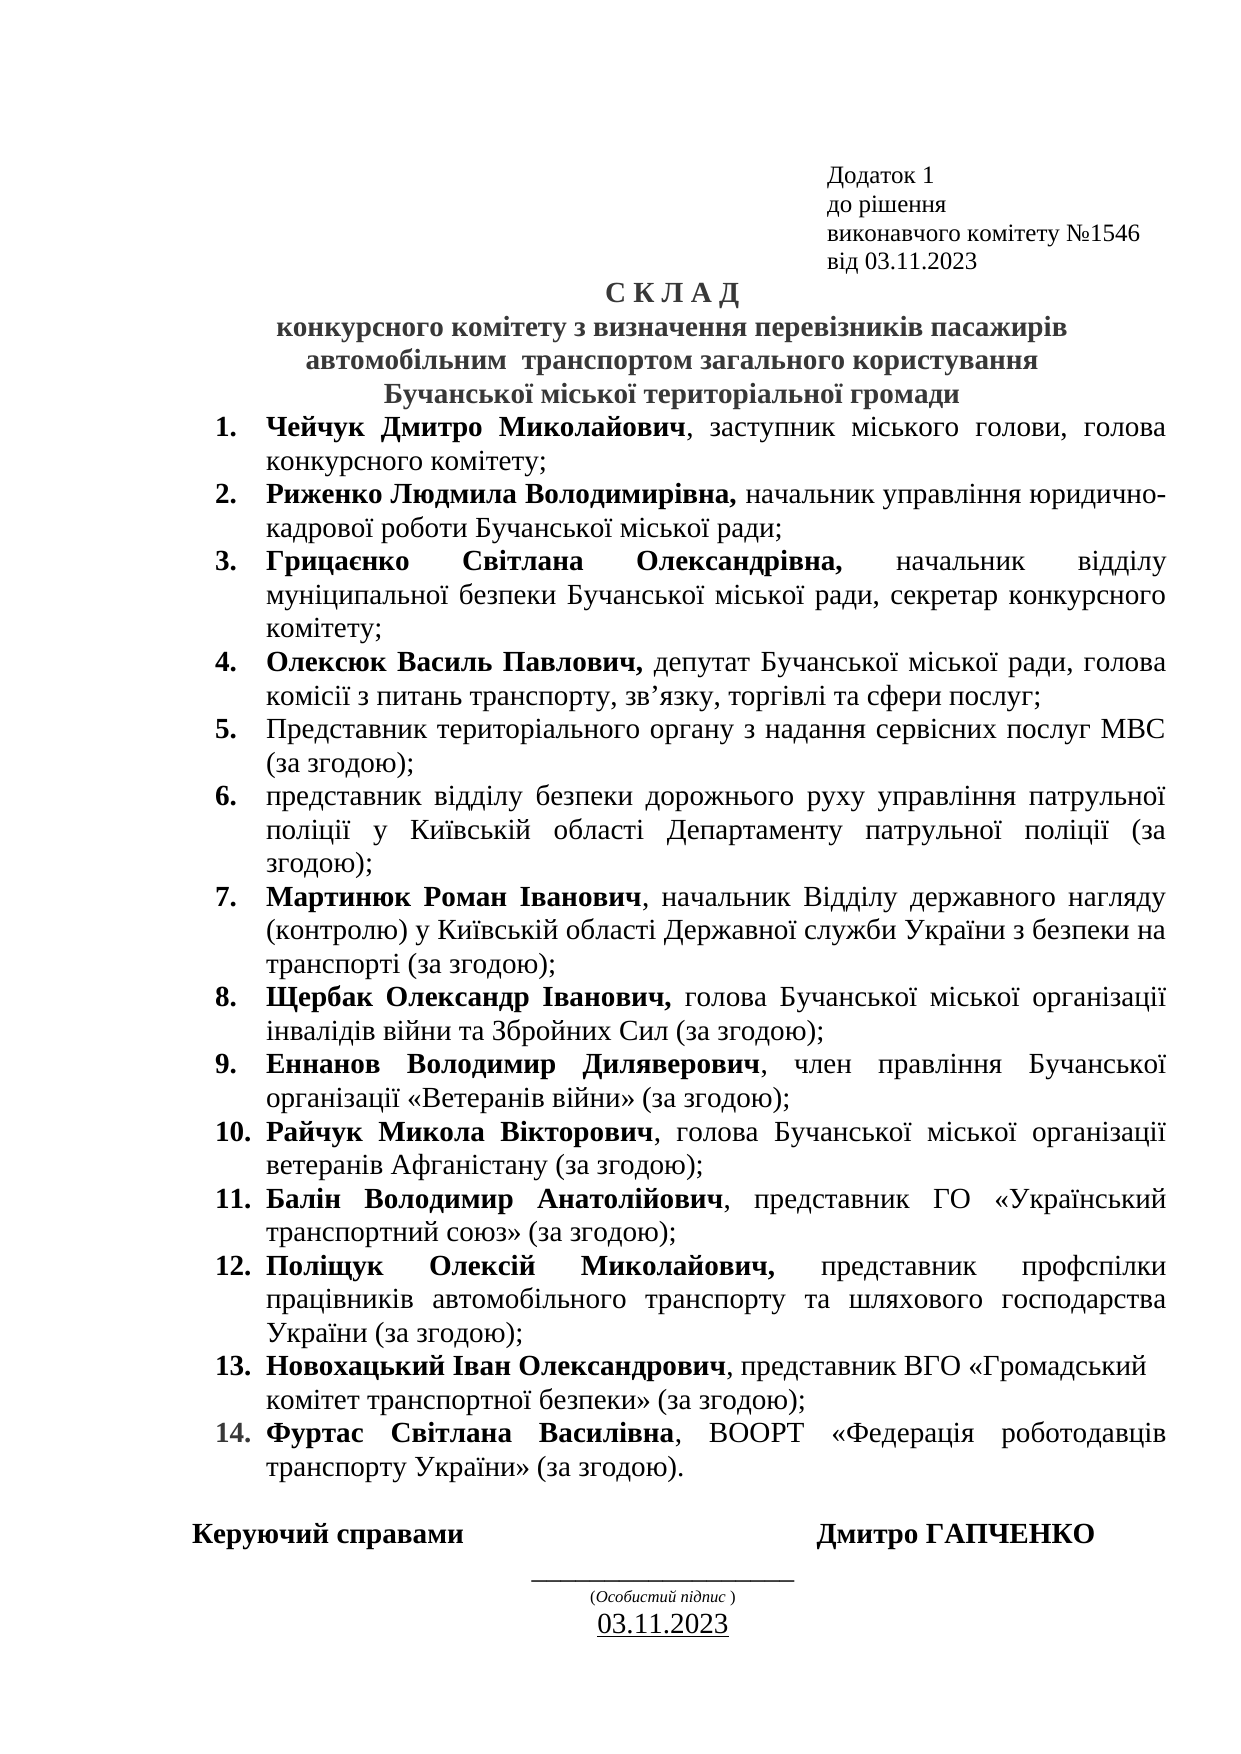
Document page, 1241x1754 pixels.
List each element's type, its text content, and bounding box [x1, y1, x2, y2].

list Поліщук Олексій Миколайович, представник профспілки працівників автомобільного транспорту та шляхового господарства України (за згодою); [215, 1248, 1167, 1348]
list Райчук Микола Вікторович, голова Бучанської міської організації ветеранів Афганістану (за згодою); [215, 1114, 1167, 1181]
text від 03.11.2023 [827, 246, 1167, 275]
list Олексюк Василь Павлович, депутат Бучанської міської ради, голова комісії з питань транспорту, зв’язку, торгівлі та сфери послуг; [215, 644, 1167, 711]
list Представник територіального органу з надання сервісних послуг МВС (за згодою); [215, 711, 1167, 778]
table_header Дмитро ГАПЧЕНКО [805, 1516, 1163, 1662]
list Еннанов Володимир Диляверович, член правління Бучанської організації «Ветеранів війни» (за згодою); [215, 1047, 1167, 1114]
list Балін Володимир Анатолійович, представник ГО «Український транспортний союз» (за згодою); [215, 1181, 1167, 1248]
text Додаток 1 [827, 160, 1167, 189]
list Риженко Людмила Володимирівна, начальник управління юридично-кадрової роботи Бучанської міської ради; [215, 476, 1167, 543]
text до рішення [827, 189, 1167, 218]
list Щербак Олександр Іванович, голова Бучанської міської організації інвалідів війни та Збройних Сил (за згодою); [215, 979, 1167, 1047]
list представник відділу безпеки дорожнього руху управління патрульної поліції у Київській області Департаменту патрульної поліції (за згодою); [215, 778, 1167, 879]
list Фуртас Світлана Василівна, ВООРТ «Федерація роботодавців транспорту України» (за згодою). [215, 1416, 1167, 1483]
text конкурсного комітету з визначення перевізників пасажирів автомобільним транспортом загального користування Бучанської міської територіальної громади [177, 309, 1167, 409]
text виконавчого комітету №1546 [827, 218, 1167, 246]
text С К Л А Д [177, 275, 1167, 309]
list Новохацький Іван Олександрович, представник ВГО «Громадський комітет транспортної безпеки» (за згодою); [215, 1348, 1167, 1416]
list Мартинюк Роман Іванович, начальник Відділу державного нагляду (контролю) у Київській області Державної служби України з безпеки на транспорті (за згодою); [215, 879, 1167, 979]
table_header __________________ (Особистий підпис ) 03.11.2023 [520, 1516, 805, 1662]
list Чейчук Дмитро Миколайович, заступник міського голови, голова конкурсного комітету; [215, 409, 1167, 476]
list Грицаєнко Світлана Олександрівна, начальник відділу муніципальної безпеки Бучанської міської ради, секретар конкурсного комітету; [215, 543, 1167, 644]
table_header Керуючий справами [181, 1516, 520, 1662]
